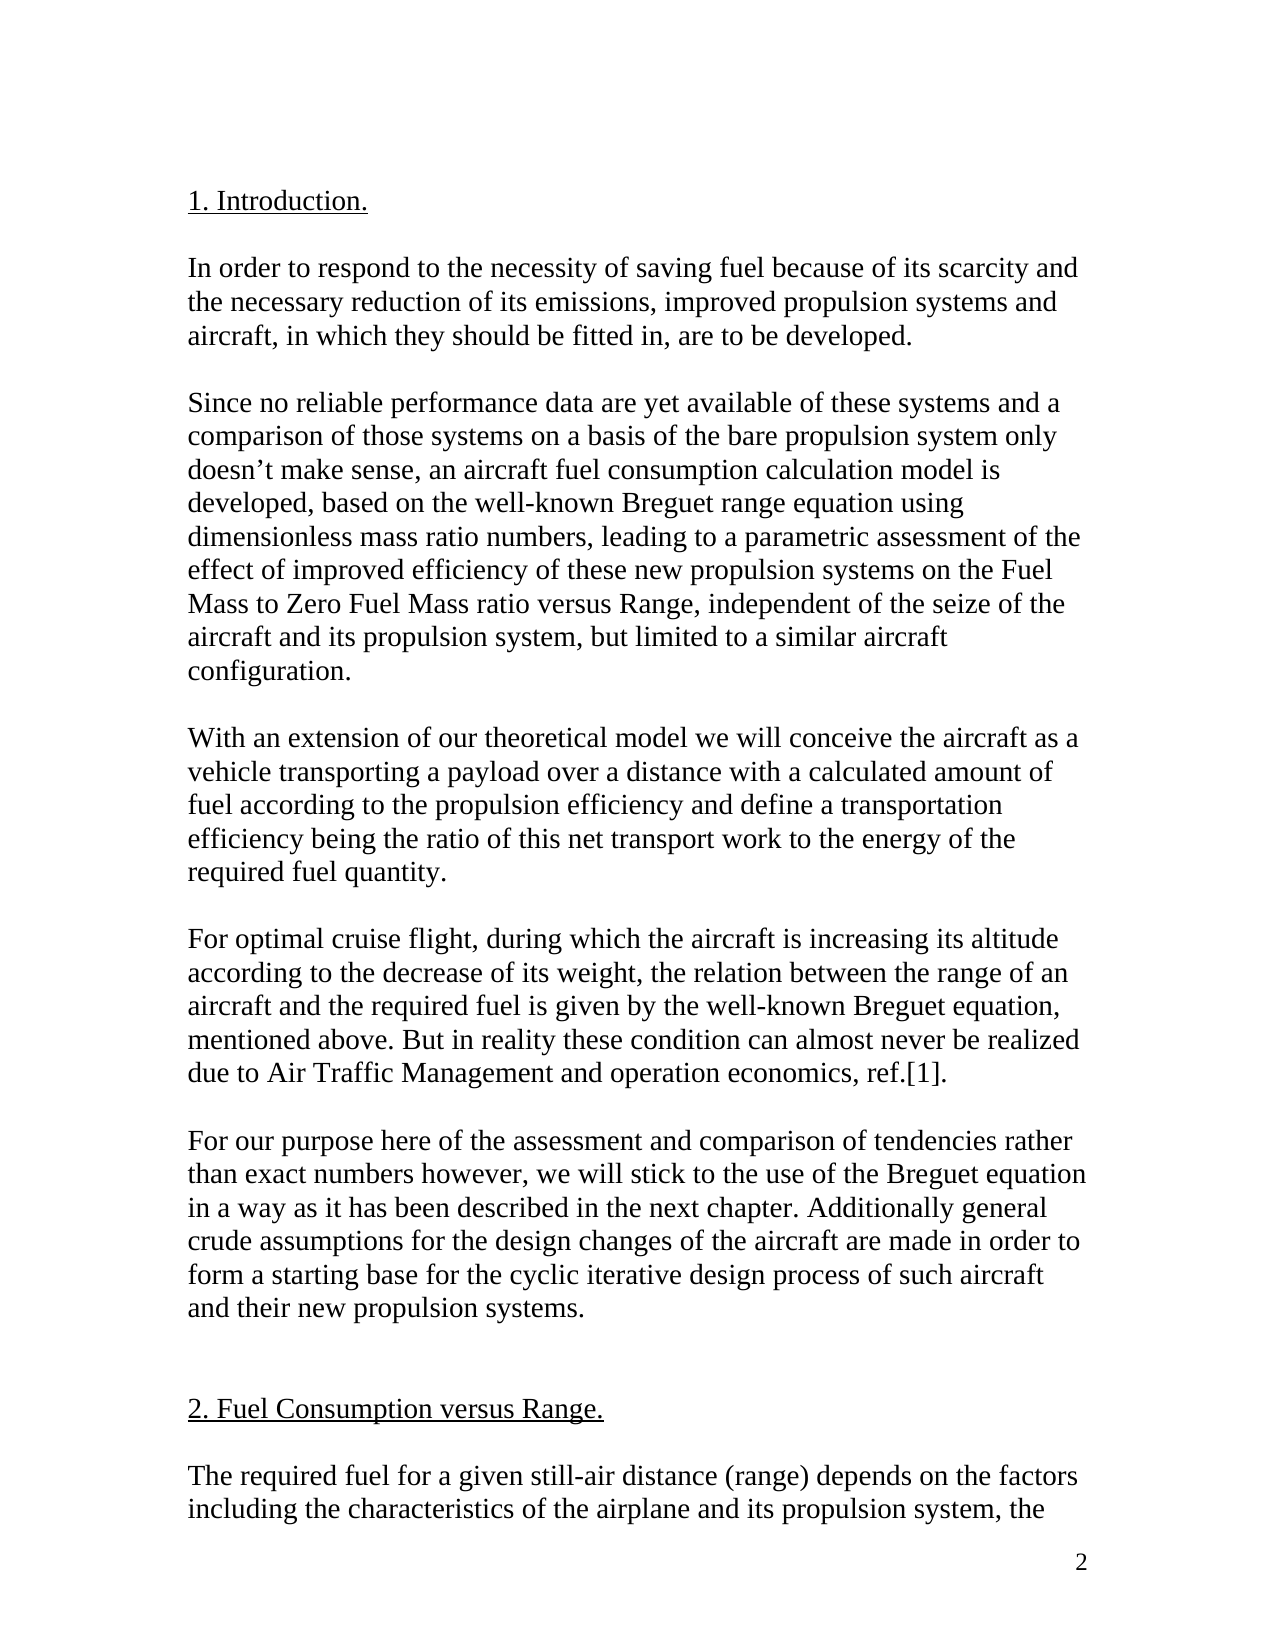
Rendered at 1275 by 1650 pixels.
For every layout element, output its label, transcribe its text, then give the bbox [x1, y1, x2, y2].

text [187, 1458, 1088, 1525]
text For optimal cruise flight, during which the aircraft is increasing its altitude according to the decrease of its weight, the relation between the range of an aircraft and the required fuel is given by the well-known Breguet equation, mentioned above. But in reality these condition can almost never be realized due to Air Traffic Management and operation economics, ref.[1]. [187, 921, 1088, 1089]
text 1. Introduction. [187, 183, 1088, 217]
text In order to respond to the necessity of saving fuel because of its scarcity and the necessary reduction of its emissions, improved propulsion systems and aircraft, in which they should be fitted in, are to be developed. [187, 251, 1088, 351]
text With an extension of our theoretical model we will conceive the aircraft as a vehicle transporting a payload over a distance with a calculated amount of fuel according to the propulsion efficiency and define a transportation efficiency being the ratio of this net transport work to the energy of the required fuel quantity. [187, 720, 1088, 888]
text For our purpose here of the assessment and comparison of tendencies rather than exact numbers however, we will stick to the use of the Breguet equation in a way as it has been described in the next chapter. Additionally general crude assumptions for the design changes of the aircraft are made in order to form a starting base for the cyclic iterative design process of such aircraft and their new propulsion systems. [187, 1123, 1088, 1324]
text Since no reliable performance data are yet available of these systems and a comparison of those systems on a basis of the bare propulsion system only doesn’t make sense, an aircraft fuel consumption calculation model is developed, based on the well-known Breguet range equation using dimensionless mass ratio numbers, leading to a parametric assessment of the effect of improved efficiency of these new propulsion systems on the Fuel Mass to Zero Fuel Mass ratio versus Range, independent of the seize of the aircraft and its propulsion system, but limited to a similar aircraft configuration. [187, 385, 1088, 687]
text 2. Fuel Consumption versus Range. [187, 1391, 1088, 1424]
